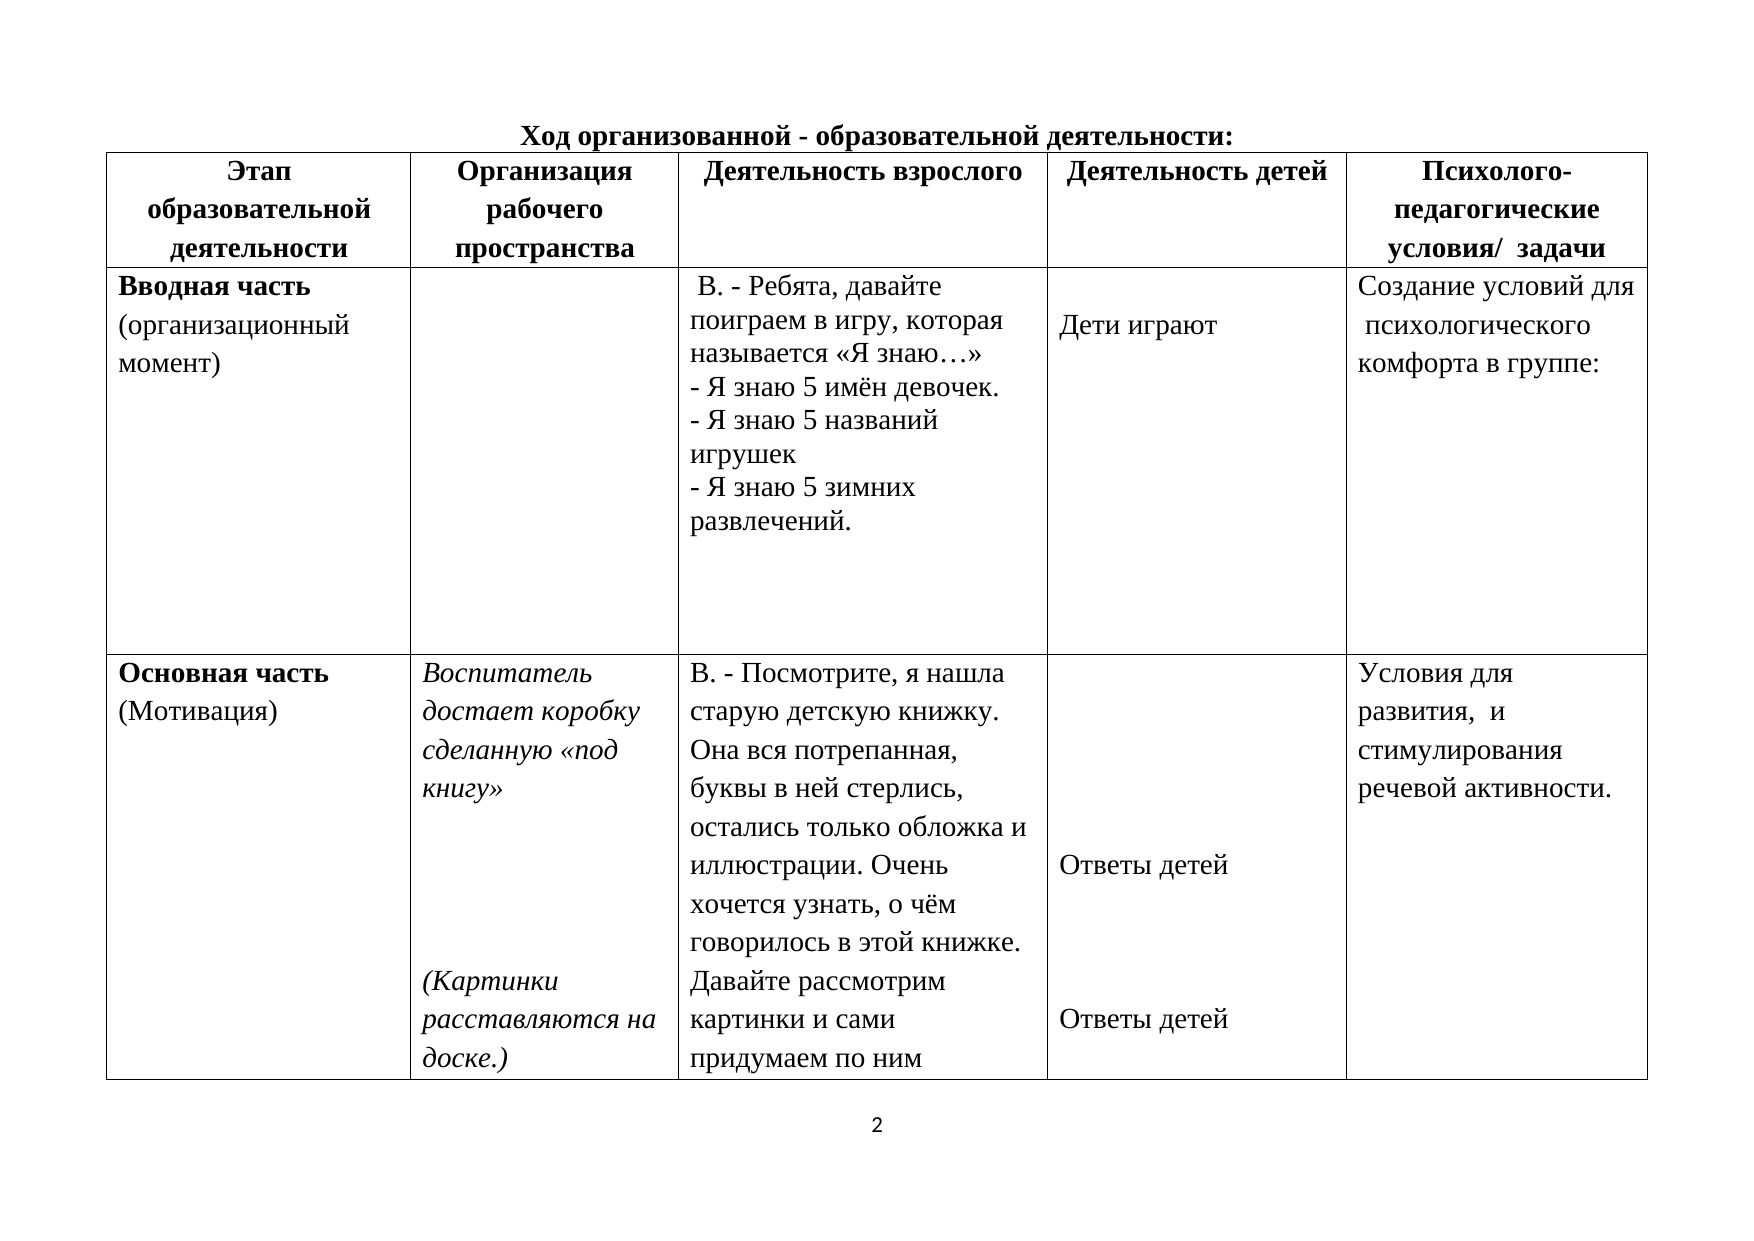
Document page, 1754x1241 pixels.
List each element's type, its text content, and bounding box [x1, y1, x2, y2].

table_cell Дети играют [1048, 268, 1346, 654]
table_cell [679, 655, 1047, 1079]
text Ход организованной - образовательной деятельности: [118, 118, 1636, 152]
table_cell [1048, 655, 1346, 1079]
table_cell Создание условий для психологического комфорта в группе: [1347, 268, 1647, 654]
table_cell [411, 268, 678, 654]
table_header Этап образовательной деятельности [107, 153, 410, 267]
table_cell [107, 655, 410, 1079]
table_header Деятельность взрослого [679, 153, 1047, 267]
table_header Психолого-педагогические условия/ задачи [1347, 153, 1647, 267]
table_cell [411, 655, 678, 1079]
table_header Деятельность детей [1048, 153, 1346, 267]
table_header Организация рабочего пространства [411, 153, 678, 267]
table_cell Вводная часть (организационный момент) [107, 268, 410, 654]
table_cell В. - Ребята, давайте поиграем в игру, которая называется «Я знаю…» - Я знаю 5 имён девочек. - Я знаю 5 названий игрушек - Я знаю 5 зимних развлечений. [679, 268, 1047, 654]
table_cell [1347, 655, 1647, 1079]
